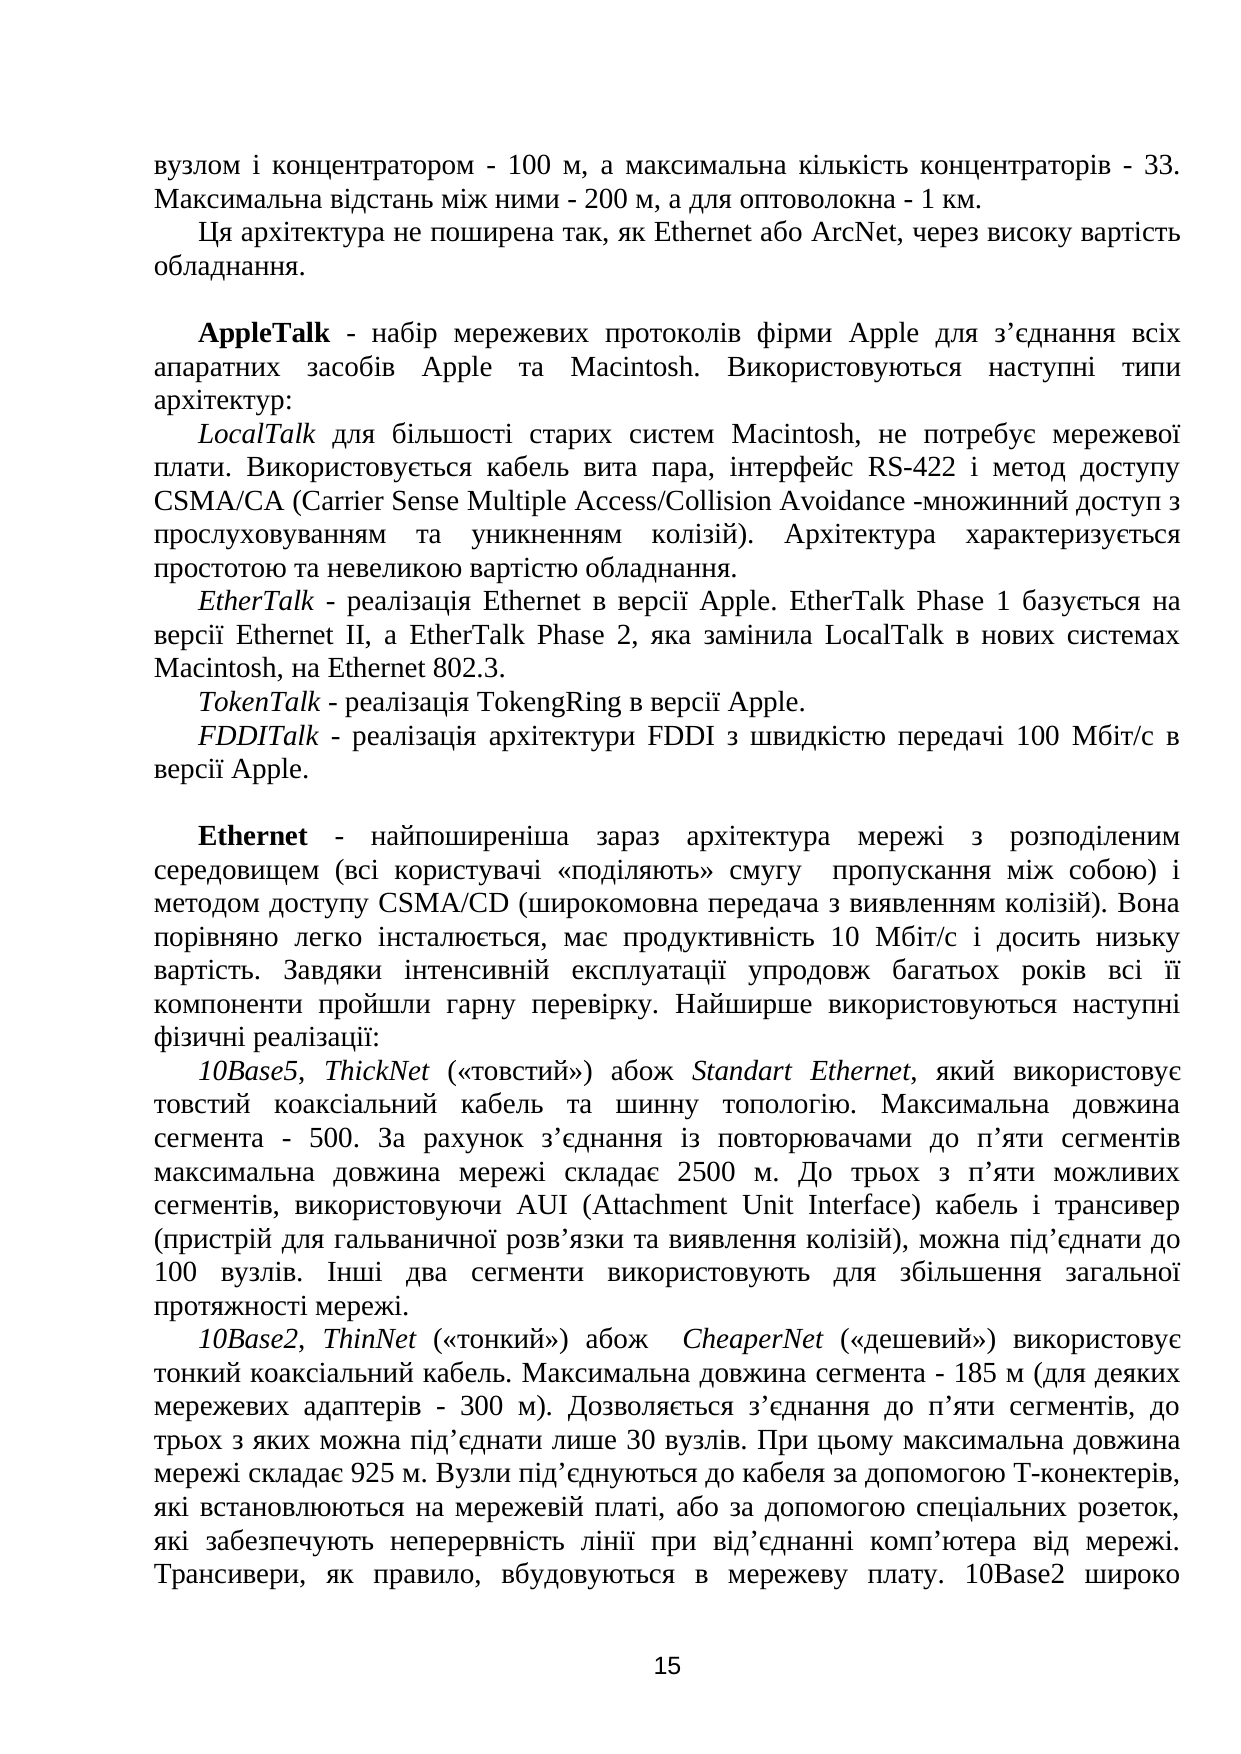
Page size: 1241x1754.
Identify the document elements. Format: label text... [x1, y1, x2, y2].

text AppleTalk - набір мережевих протоколів фірми Apple для з’єднання всіх апаратних засобів Apple та Macintosh. Використовуються наступні типи архітектур: [153, 315, 1181, 416]
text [153, 148, 1181, 215]
text 10Base5, ThickNet («товстий») абож Standart Ethernet, який використовує товстий коаксіальний кабель та шинну топологію. Максимальна довжина сегмента - 500. За рахунок з’єднання із повторювачами до п’яти сегментів максимальна довжина мережі складає 2500 м. До трьох з п’яти можливих сегментів, використовуючи AUI (Attachment Unit Interface) кабель і трансивер (пристрій для гальваничної розв’язки та виявлення колізій), можна під’єднати до 100 вузлів. Інші два сегменти використовують для збільшення загальної протяжності мережі. [153, 1053, 1181, 1322]
text EtherTalk - реалізація Ethernet в версії Apple. EtherTalk Phase 1 базується на версії Ethernet II, а EtherTalk Phase 2, яка замінила LocalTalk в нових системах Macintosh, на Ethernet 802.3. [153, 584, 1181, 684]
text Ця архітектура не поширена так, як Ethernet або ArcNet, через високу вартість обладнання. [153, 215, 1181, 282]
text LocalTalk для більшості старих систем Macintosh, не потребує мережевої плати. Використовується кабель вита пара, інтерфейс RS-422 і метод доступу CSMA/CA (Carrier Sense Multiple Access/Collision Avoidance -множинний доступ з прослуховуванням та уникненням колізій). Архітектура характеризується простотою та невеликою вартістю обладнання. [153, 416, 1181, 584]
text TokenTalk - реалізація TokengRing в версії Apple. [153, 684, 1181, 718]
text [153, 1322, 1181, 1590]
text FDDITalk - реалізація архітектури FDDI з швидкістю передачі 100 Мбіт/с в версії Apple. [153, 718, 1181, 785]
text Ethernet - найпоширеніша зараз архітектура мережі з розподіленим середовищем (всі користувачі «поділяють» смугу пропускання між собою) і методом доступу CSMA/CD (широкомовна передача з виявленням колізій). Вона порівняно легко інсталюється, має продуктивність 10 Мбіт/с і досить низьку вартість. Завдяки інтенсивній експлуатації упродовж багатьох років всі її компоненти пройшли гарну перевірку. Найширше використовуються наступні фізичні реалізації: [153, 818, 1181, 1053]
